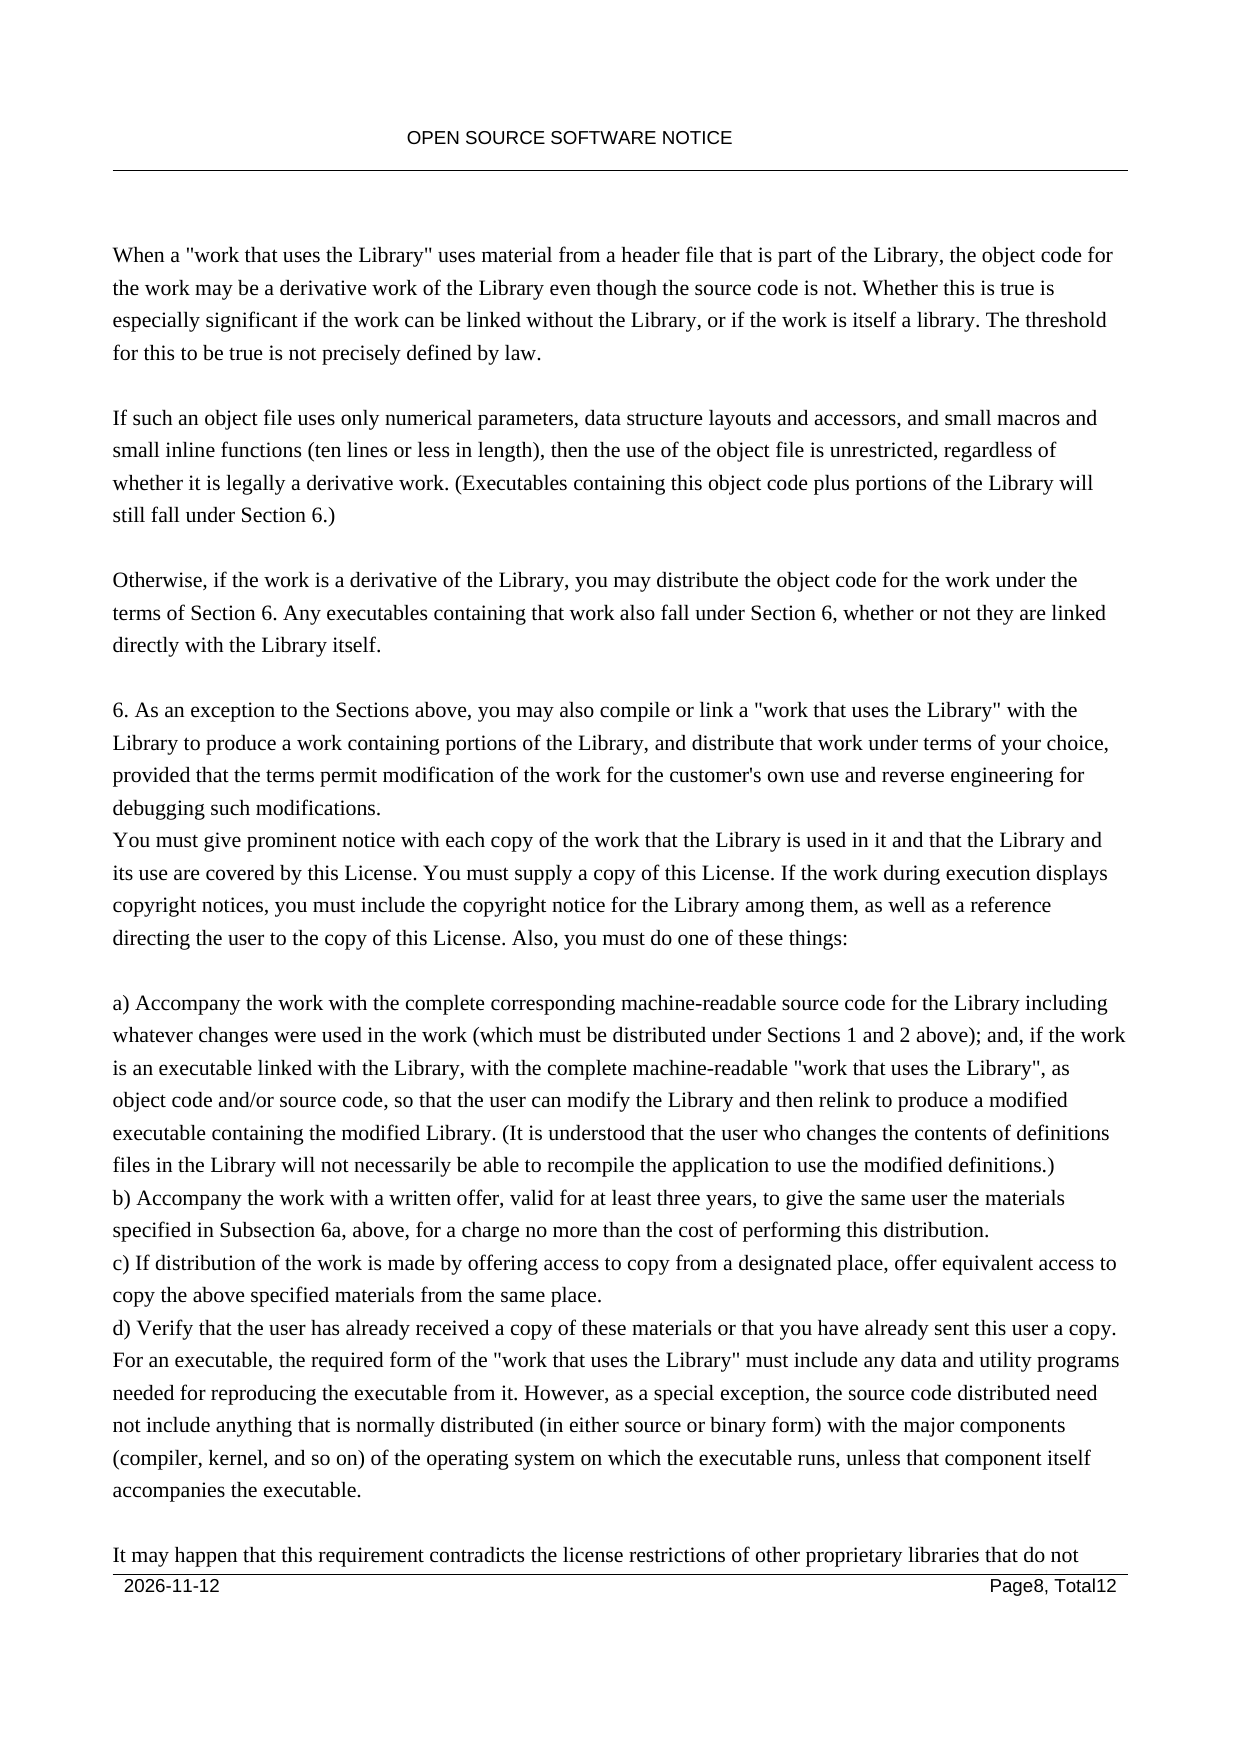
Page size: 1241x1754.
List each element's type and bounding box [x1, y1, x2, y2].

text [112, 206, 1128, 1571]
